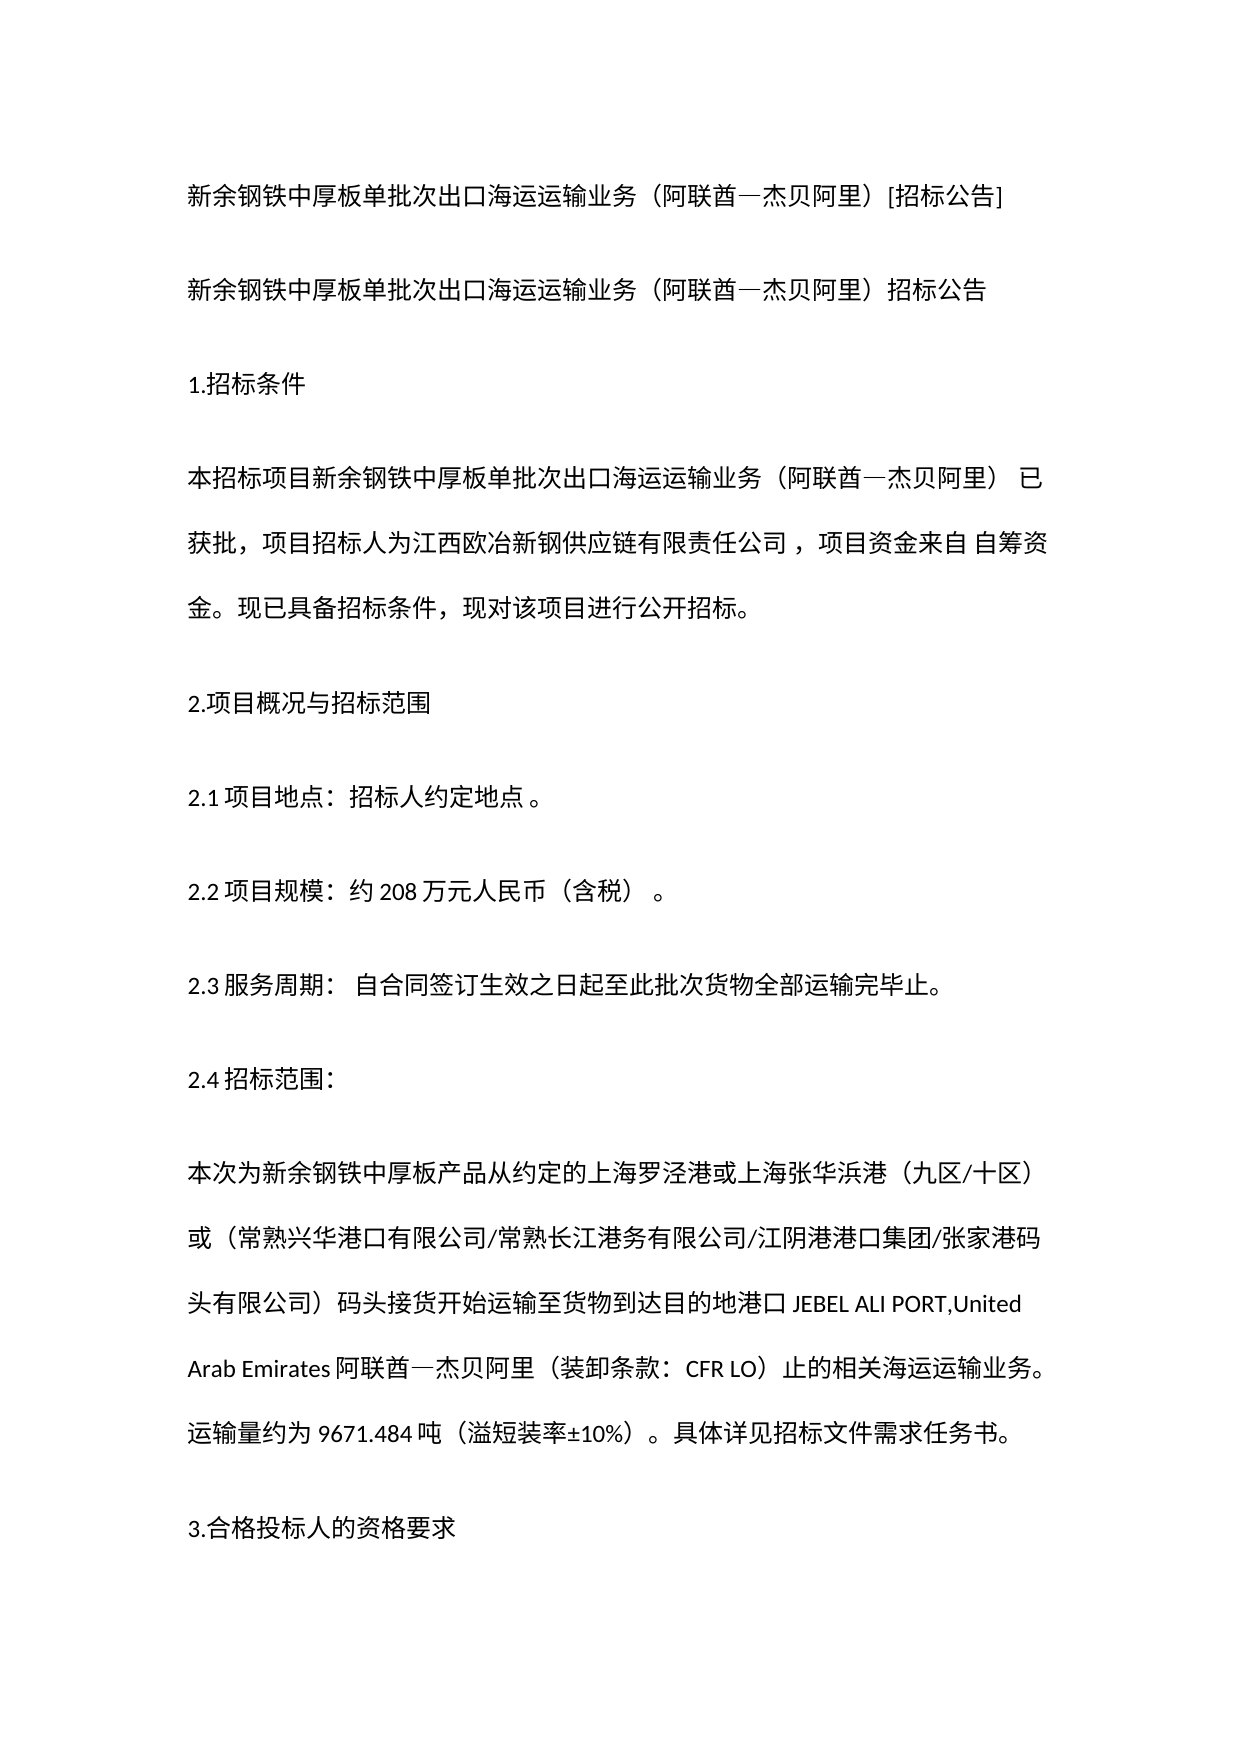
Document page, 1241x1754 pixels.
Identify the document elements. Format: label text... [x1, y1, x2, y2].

text 本招标项目新余钢铁中厚板单批次出口海运运输业务（阿联酋—杰贝阿里） 已获批，项目招标人为江西欧冶新钢供应链有限责任公司 ，项目资金来自 自筹资金。现已具备招标条件，现对该项目进行公开招标。 [187, 444, 1053, 639]
text 1.招标条件 [187, 350, 1053, 415]
text 2.4招标范围： [187, 1045, 1053, 1110]
text 2.3服务周期： 自合同签订生效之日起至此批次货物全部运输完毕止。 [187, 951, 1053, 1016]
text 2.2项目规模：约208万元人民币（含税） 。 [187, 857, 1053, 922]
text 本次为新余钢铁中厚板产品从约定的上海罗泾港或上海张华浜港（九区/十区）或（常熟兴华港口有限公司/常熟长江港务有限公司/江阴港港口集团/张家港码头有限公司）码头接货开始运输至货物到达目的地港口JEBEL ALI PORT,United Arab Emirates阿联酋—杰贝阿里（装卸条款：CFR LO）止的相关海运运输业务。运输量约为9671.484吨（溢短装率±10%）。具体详见招标文件需求任务书。 [187, 1139, 1053, 1464]
text 3.合格投标人的资格要求 [187, 1494, 1053, 1559]
text 2.项目概况与招标范围 [187, 669, 1053, 734]
text 新余钢铁中厚板单批次出口海运运输业务（阿联酋—杰贝阿里）招标公告 [187, 256, 1053, 321]
text 新余钢铁中厚板单批次出口海运运输业务（阿联酋—杰贝阿里）[招标公告] [187, 162, 1053, 227]
text 2.1项目地点：招标人约定地点 。 [187, 763, 1053, 828]
